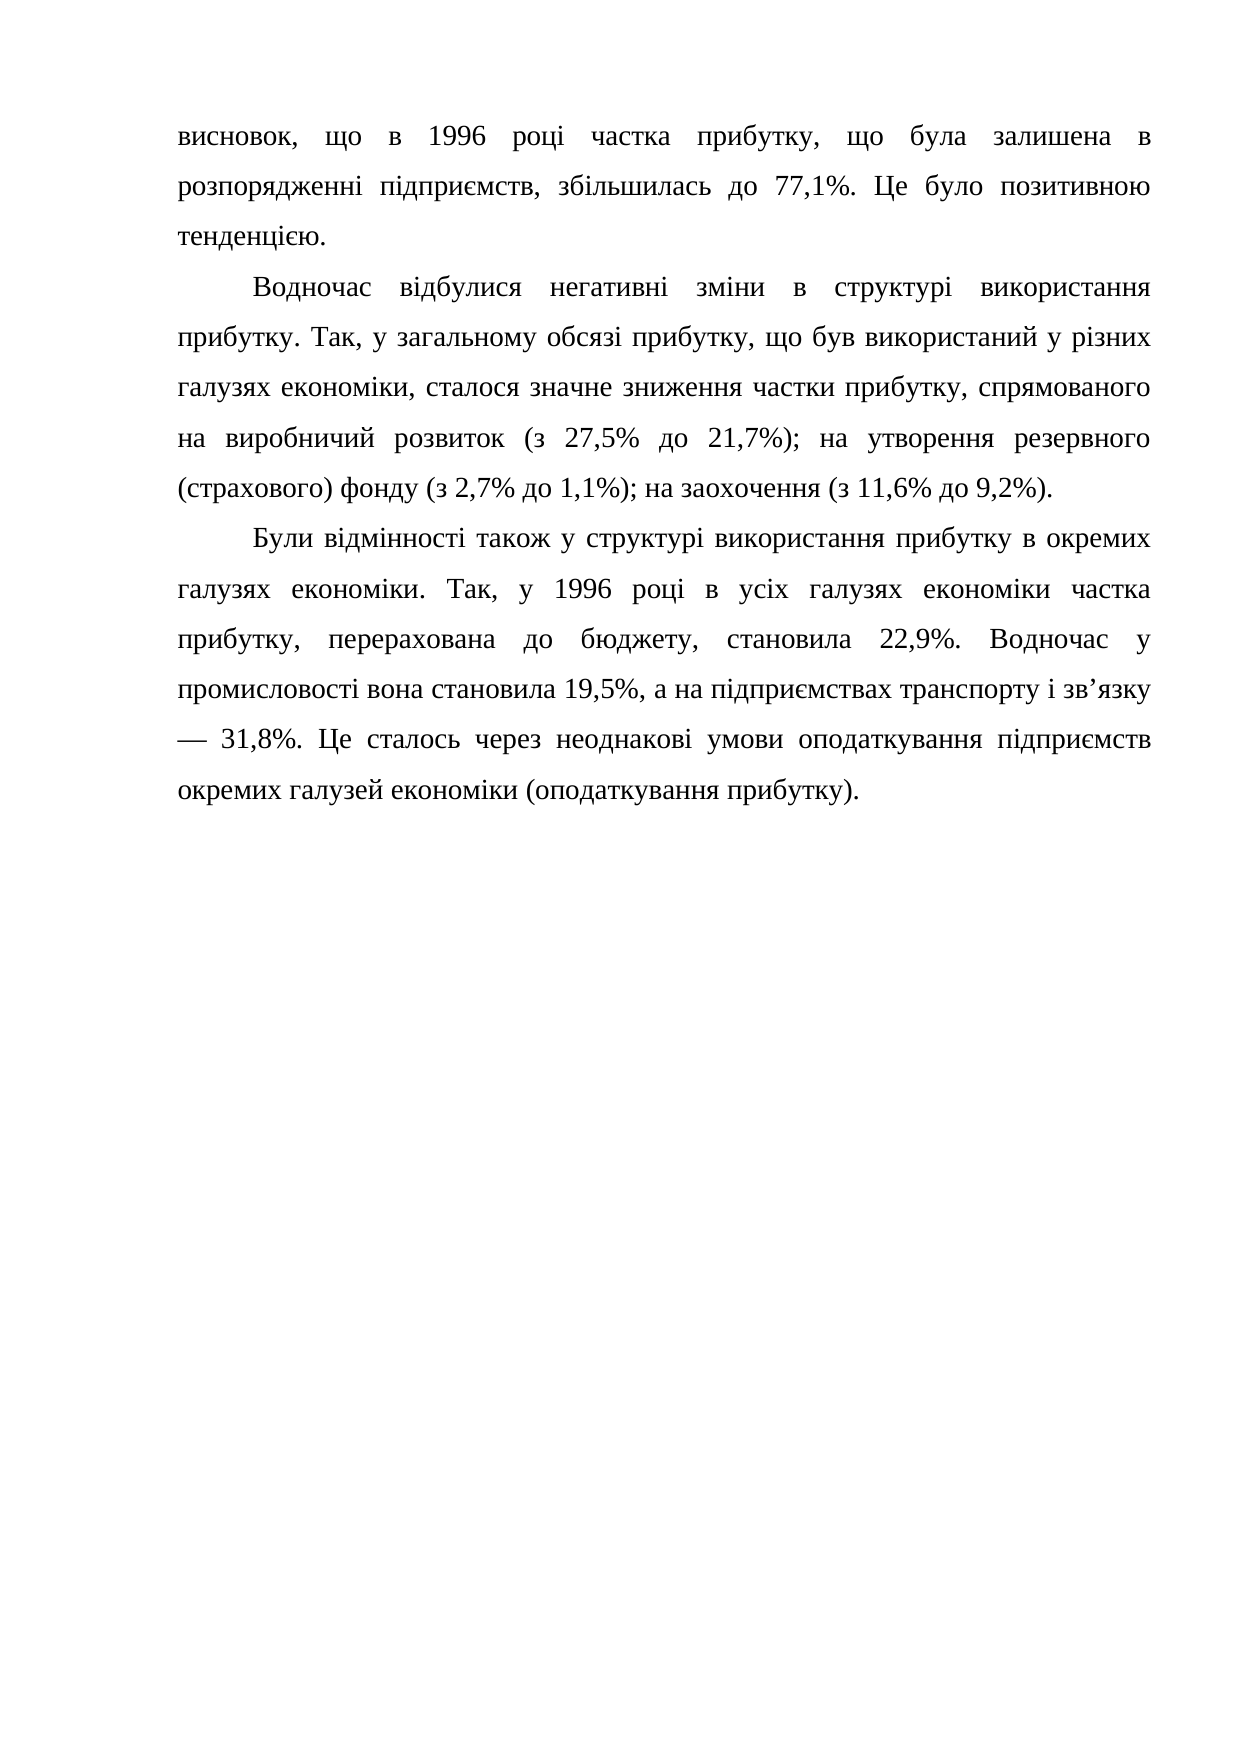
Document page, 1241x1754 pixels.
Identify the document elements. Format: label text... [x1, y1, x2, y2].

text Водночас відбулися негативні зміни в структурі використання прибутку. Так, у загальному обсязі прибутку, що був використаний у різних галузях економіки, сталося значне зниження частки прибутку, спрямованого на виробничий розвиток (з 27,5% до 21,7%); на утворення резервного (страхового) фонду (з 2,7% до 1,1%); на заохочення (з 11,6% до 9,2%). [177, 269, 1152, 504]
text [177, 118, 1152, 252]
text Були відмінності також у структурі використання прибутку в окремих галузях економіки. Так, у 1996 році в усіх галузях економіки частка прибутку, перерахована до бюджету, становила 22,9%. Водночас у промисловості вона становила 19,5%, а на підприємствах транспорту і зв’язку — 31,8%. Це сталось через неоднакові умови оподаткування підприємств окремих галузей економіки (оподаткування прибутку). [177, 521, 1152, 806]
